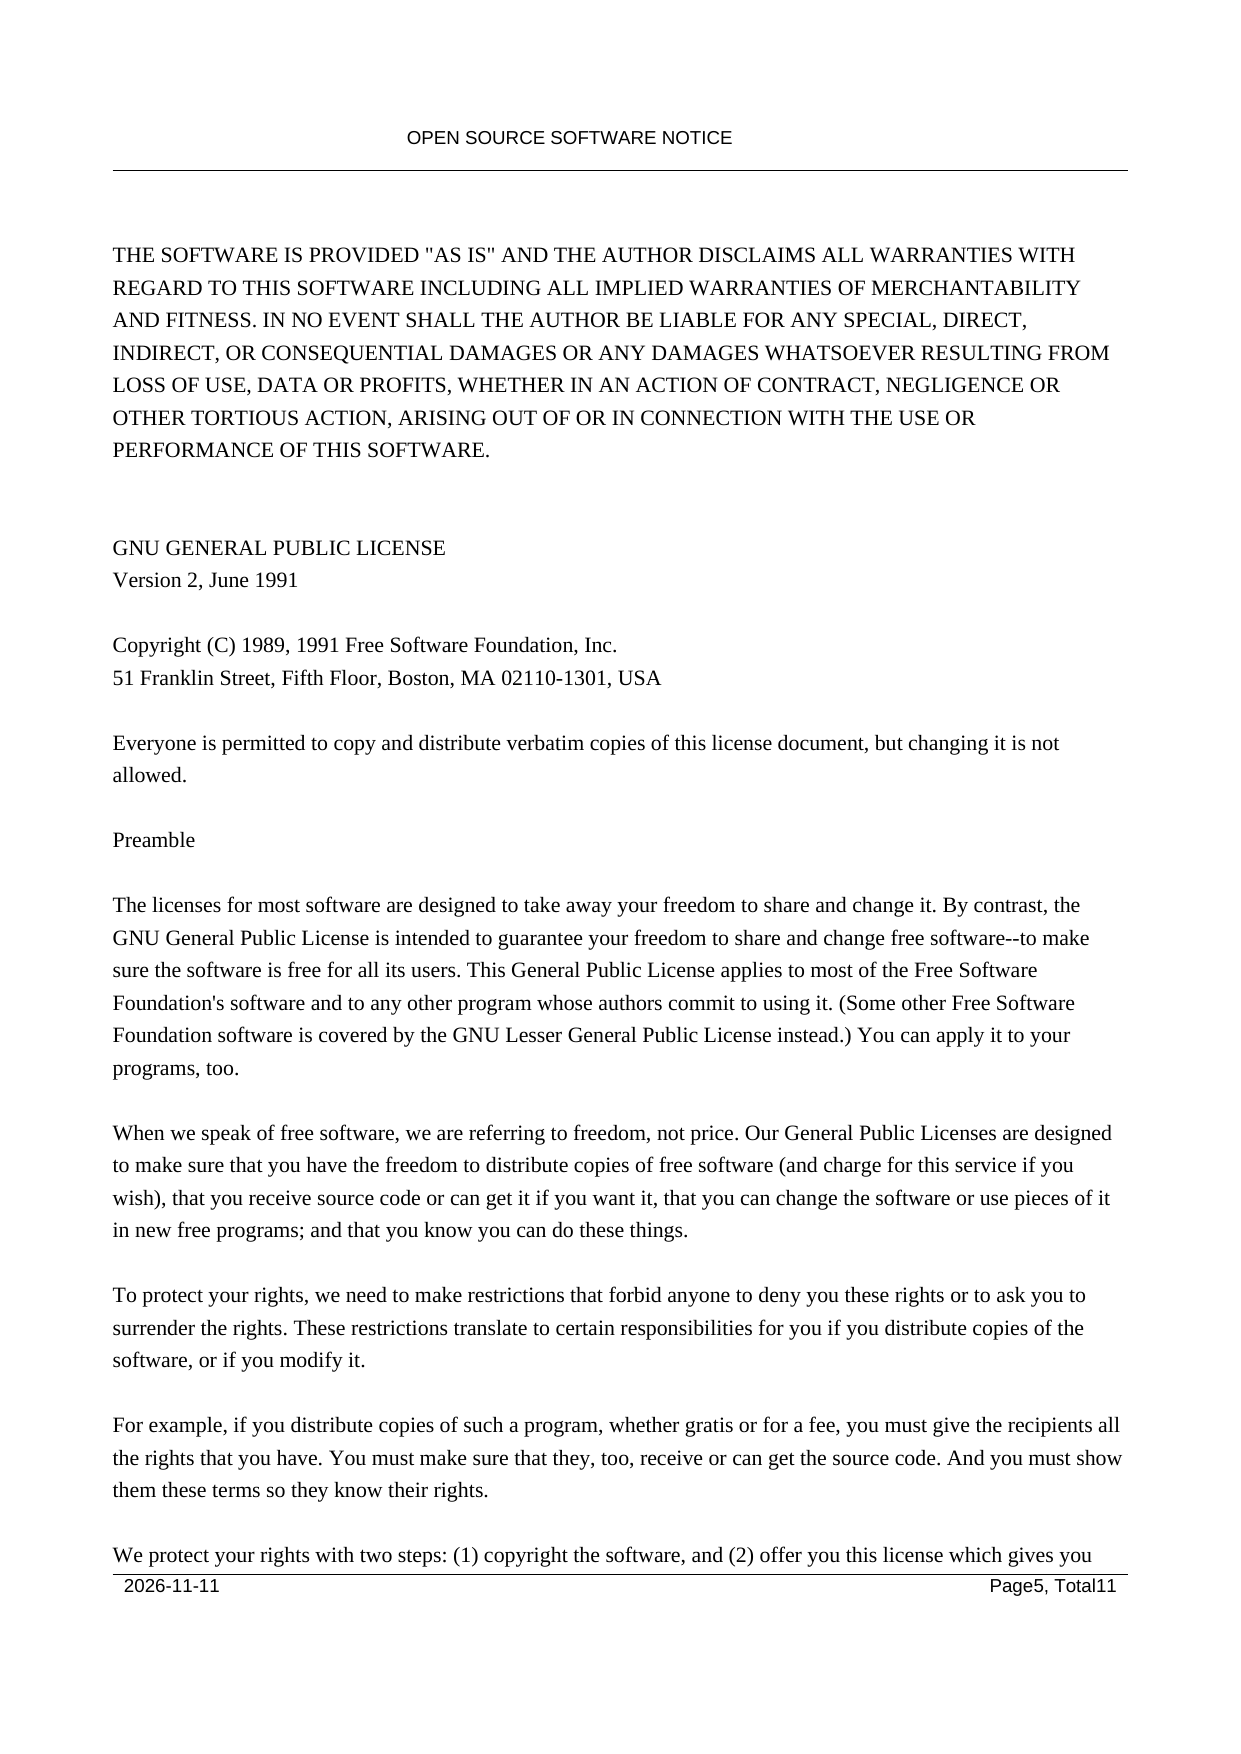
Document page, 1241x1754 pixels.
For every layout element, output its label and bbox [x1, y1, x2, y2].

text [112, 206, 1128, 1571]
